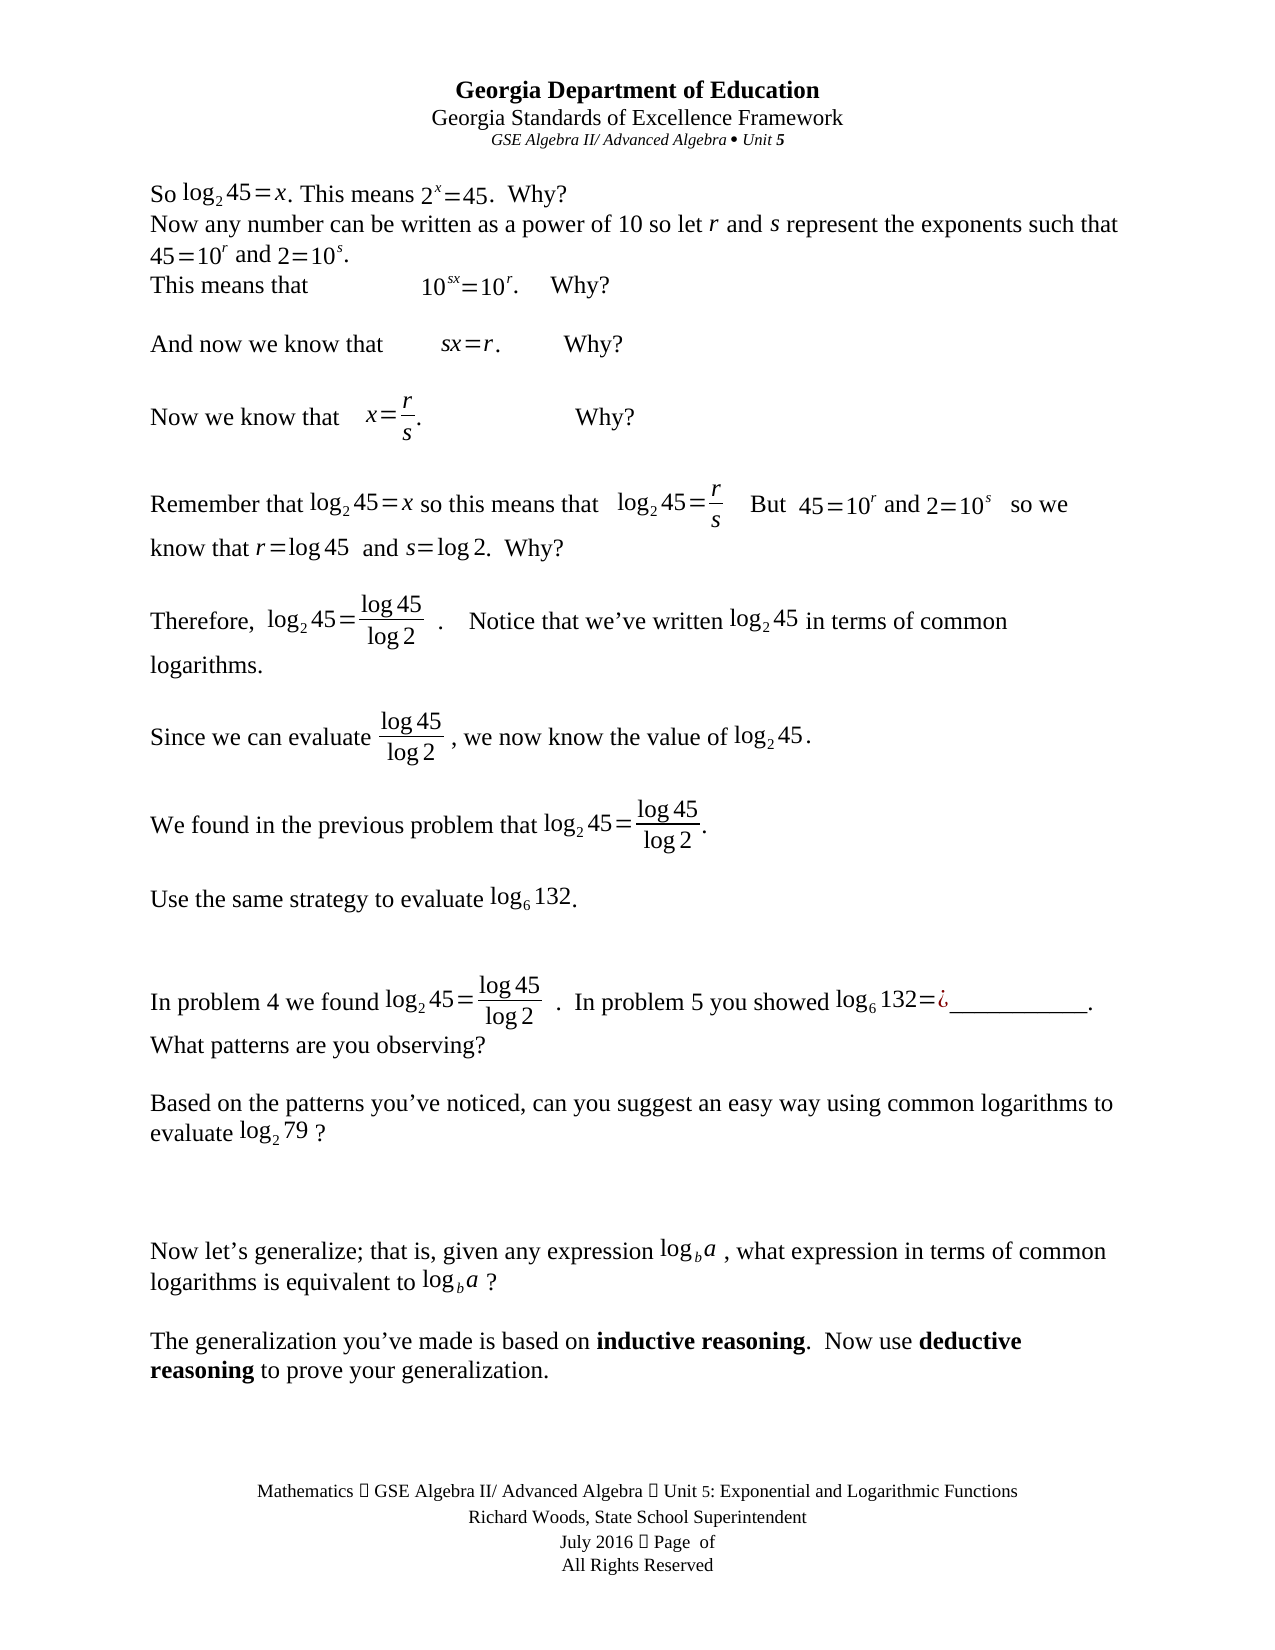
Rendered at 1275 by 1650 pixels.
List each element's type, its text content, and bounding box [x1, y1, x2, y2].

text In problem 4 we found . In problem 5 you showed ___________. [150, 972, 1125, 1031]
text Use the same strategy to evaluate . [150, 883, 1125, 914]
text This means that . Why? [150, 269, 1125, 301]
text Therefore, . Notice that we’ve written in terms of common logarithms. [150, 591, 1125, 679]
text And now we know that . Why? [150, 329, 1125, 358]
text Now let’s generalize; that is, given any expression , what expression in terms of common logarithms is equivalent to ? [150, 1234, 1125, 1297]
text The generalization you’ve made is based on inductive reasoning. Now use deductive reasoning to prove your generalization. [150, 1326, 1125, 1383]
text So . This means . Why? [150, 178, 1125, 209]
text We found in the previous problem that . [150, 795, 1125, 854]
text Remember that so this means that But and so we know that and . Why? [150, 474, 1125, 562]
text Since we can evaluate , we now know the value of [150, 707, 1125, 766]
text What patterns are you observing? [150, 1031, 1125, 1059]
text Based on the patterns you’ve noticed, can you suggest an easy way using common logarithms to evaluate ? [150, 1088, 1125, 1148]
text Now any number can be written as a power of 10 so let and represent the exponents such that and . [150, 209, 1125, 269]
text Now we know that . Why? [150, 387, 1125, 446]
